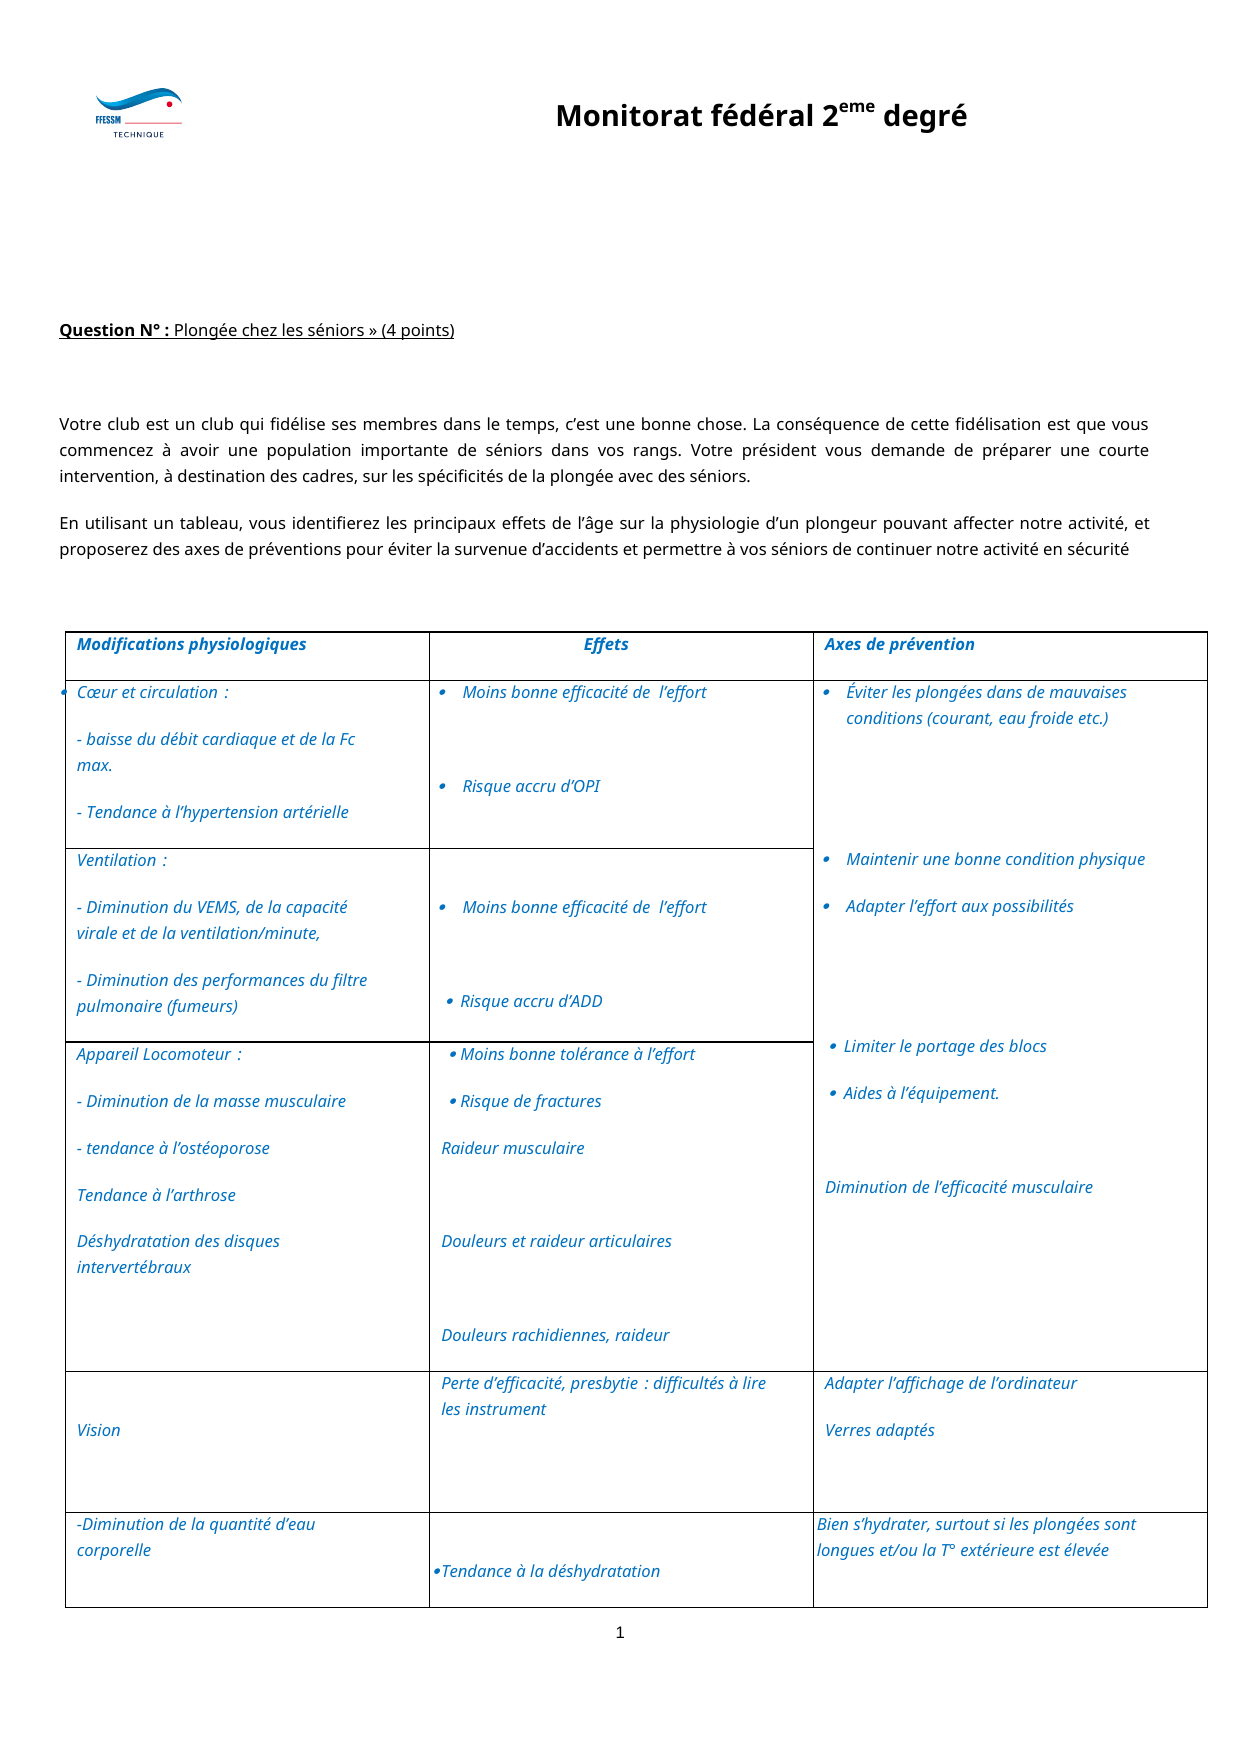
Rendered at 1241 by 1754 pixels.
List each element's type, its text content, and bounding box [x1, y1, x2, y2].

table_cell Moins bonne efficacité de l’effort Risque accru d’OPI [430, 681, 813, 847]
text Question N° : Plongée chez les séniors » (4 points) [59, 319, 1152, 342]
picture [70, 44, 208, 182]
table_cell Cœur et circulation : - baisse du débit cardiaque et de la Fc max. - Tendance à l’hypertension artérielle [66, 681, 429, 847]
table_cell Moins bonne efficacité de l’effort Risque accru d’ADD [430, 849, 813, 1041]
text Votre club est un club qui fidélise ses membres dans le temps, c’est une bonne chose. La conséquence de cette fidélisation est que vous commencez à avoir une population importante de séniors dans vos rangs. Votre président vous demande de préparer une courte intervention, à destination des cadres, sur les spécificités de la plongée avec des séniors. [59, 413, 1152, 487]
text En utilisant un tableau, vous identifierez les principaux effets de l’âge sur la physiologie d’un plongeur pouvant affecter notre activité, et proposerez des axes de préventions pour éviter la survenue d’accidents et permettre à vos séniors de continuer notre activité en sécurité [59, 512, 1152, 560]
table_header Effets [430, 633, 813, 679]
table_cell Ventilation : - Diminution du VEMS, de la capacité virale et de la ventilation/minute, - Diminution des performances du filtre pulmonaire (fumeurs) [66, 849, 429, 1041]
table_cell -Diminution de la quantité d’eau corporelle -Diminution de la sensation de soif [66, 1513, 429, 1607]
table_header Modifications physiologiques [66, 633, 429, 679]
table_cell Adapter l’affichage de l’ordinateur Verres adaptés [814, 1372, 1207, 1512]
table_cell Perte d’efficacité, presbytie : difficultés à lire les instrument [430, 1372, 813, 1512]
table_cell Éviter les plongées dans de mauvaises conditions (courant, eau froide etc.) Maintenir une bonne condition physique Adapter l’effort aux possibilités Limiter le portage des blocs Aides à l’équipement. Diminution de l’efficacité musculaire [814, 681, 1207, 1371]
table_header Axes de prévention [814, 633, 1207, 679]
table_cell Bien s’hydrater, surtout si les plongées sont longues et/ou la T° extérieure est élevée [814, 1513, 1207, 1607]
table_cell Moins bonne tolérance à l’effort Risque de fractures Raideur musculaire Douleurs et raideur articulaires Douleurs rachidiennes, raideur [430, 1043, 813, 1371]
table_cell Appareil Locomoteur : - Diminution de la masse musculaire - tendance à l’ostéoporose Tendance à l’arthrose Déshydratation des disques intervertébraux [66, 1043, 429, 1371]
table_cell Tendance à la déshydratation Risque accru d’ADD [430, 1513, 813, 1607]
table_cell Vision [66, 1372, 429, 1512]
